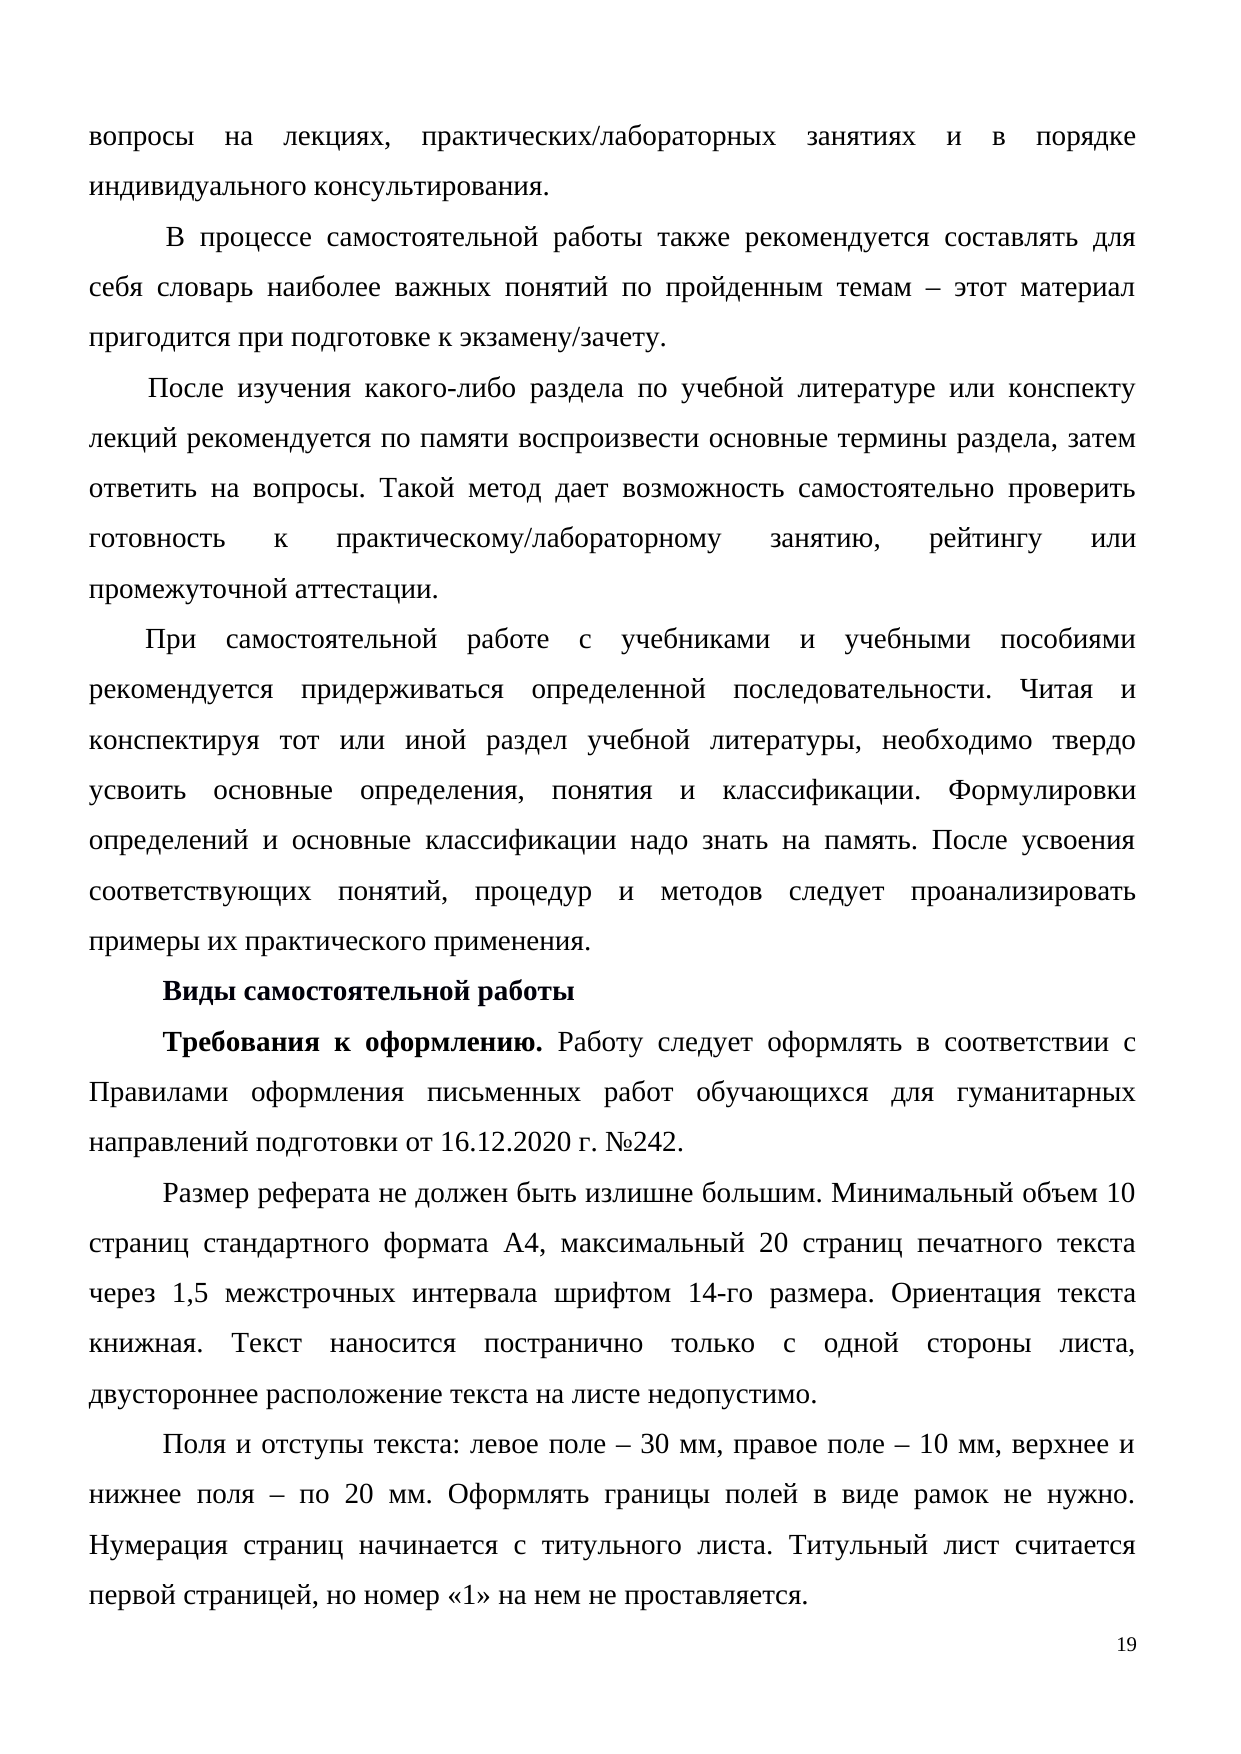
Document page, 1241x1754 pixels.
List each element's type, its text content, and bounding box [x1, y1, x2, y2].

text Виды самостоятельной работы [89, 973, 1137, 1007]
text В процессе самостоятельной работы также рекомендуется составлять для себя словарь наиболее важных понятий по пройденным темам – этот материал пригодится при подготовке к экзамену/зачету. [89, 219, 1137, 269]
text При самостоятельной работе с учебниками и учебными пособиями рекомендуется придерживаться определенной последовательности. Читая и конспектируя тот или иной раздел учебной литературы, необходимо твердо усвоить основные определения, понятия и классификации. Формулировки определений и основные классификации надо знать на память. После усвоения соответствующих понятий, процедур и методов следует проанализировать примеры их практического применения. [89, 621, 1137, 957]
text Размер реферата не должен быть излишне большим. Минимальный объем 10 страниц стандартного формата А4, максимальный 20 страниц печатного текста через 1,5 межстрочных интервала шрифтом 14-го размера. Ориентация текста книжная. Текст наносится постранично только с одной стороны листа, двустороннее расположение текста на листе недопустимо. [89, 1175, 1137, 1409]
text В процессе самостоятельной работы также рекомендуется составлять для себя словарь наиболее важных понятий по пройденным темам – этот материал пригодится при подготовке к экзамену/зачету. [89, 303, 1137, 353]
text Требования к оформлению. Работу следует оформлять в соответствии с Правилами оформления письменных работ обучающихся для гуманитарных направлений подготовки от 16.12.2020 г. №242. [89, 1024, 1137, 1158]
text Поля и отступы текста: левое поле – 30 мм, правое поле – 10 мм, верхнее и нижнее поля – по 20 мм. Оформлять границы полей в виде рамок не нужно. Нумерация страниц начинается с титульного листа. Титульный лист считается первой страницей, но номер «1» на нем не проставляется. [89, 1426, 1137, 1611]
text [89, 152, 1137, 202]
text После изучения какого-либо раздела по учебной литературе или конспекту лекций рекомендуется по памяти воспроизвести основные термины раздела, затем ответить на вопросы. Такой метод дает возможность самостоятельно проверить готовность к практическому/лабораторному занятию, рейтингу или промежуточной аттестации. [89, 370, 1137, 604]
